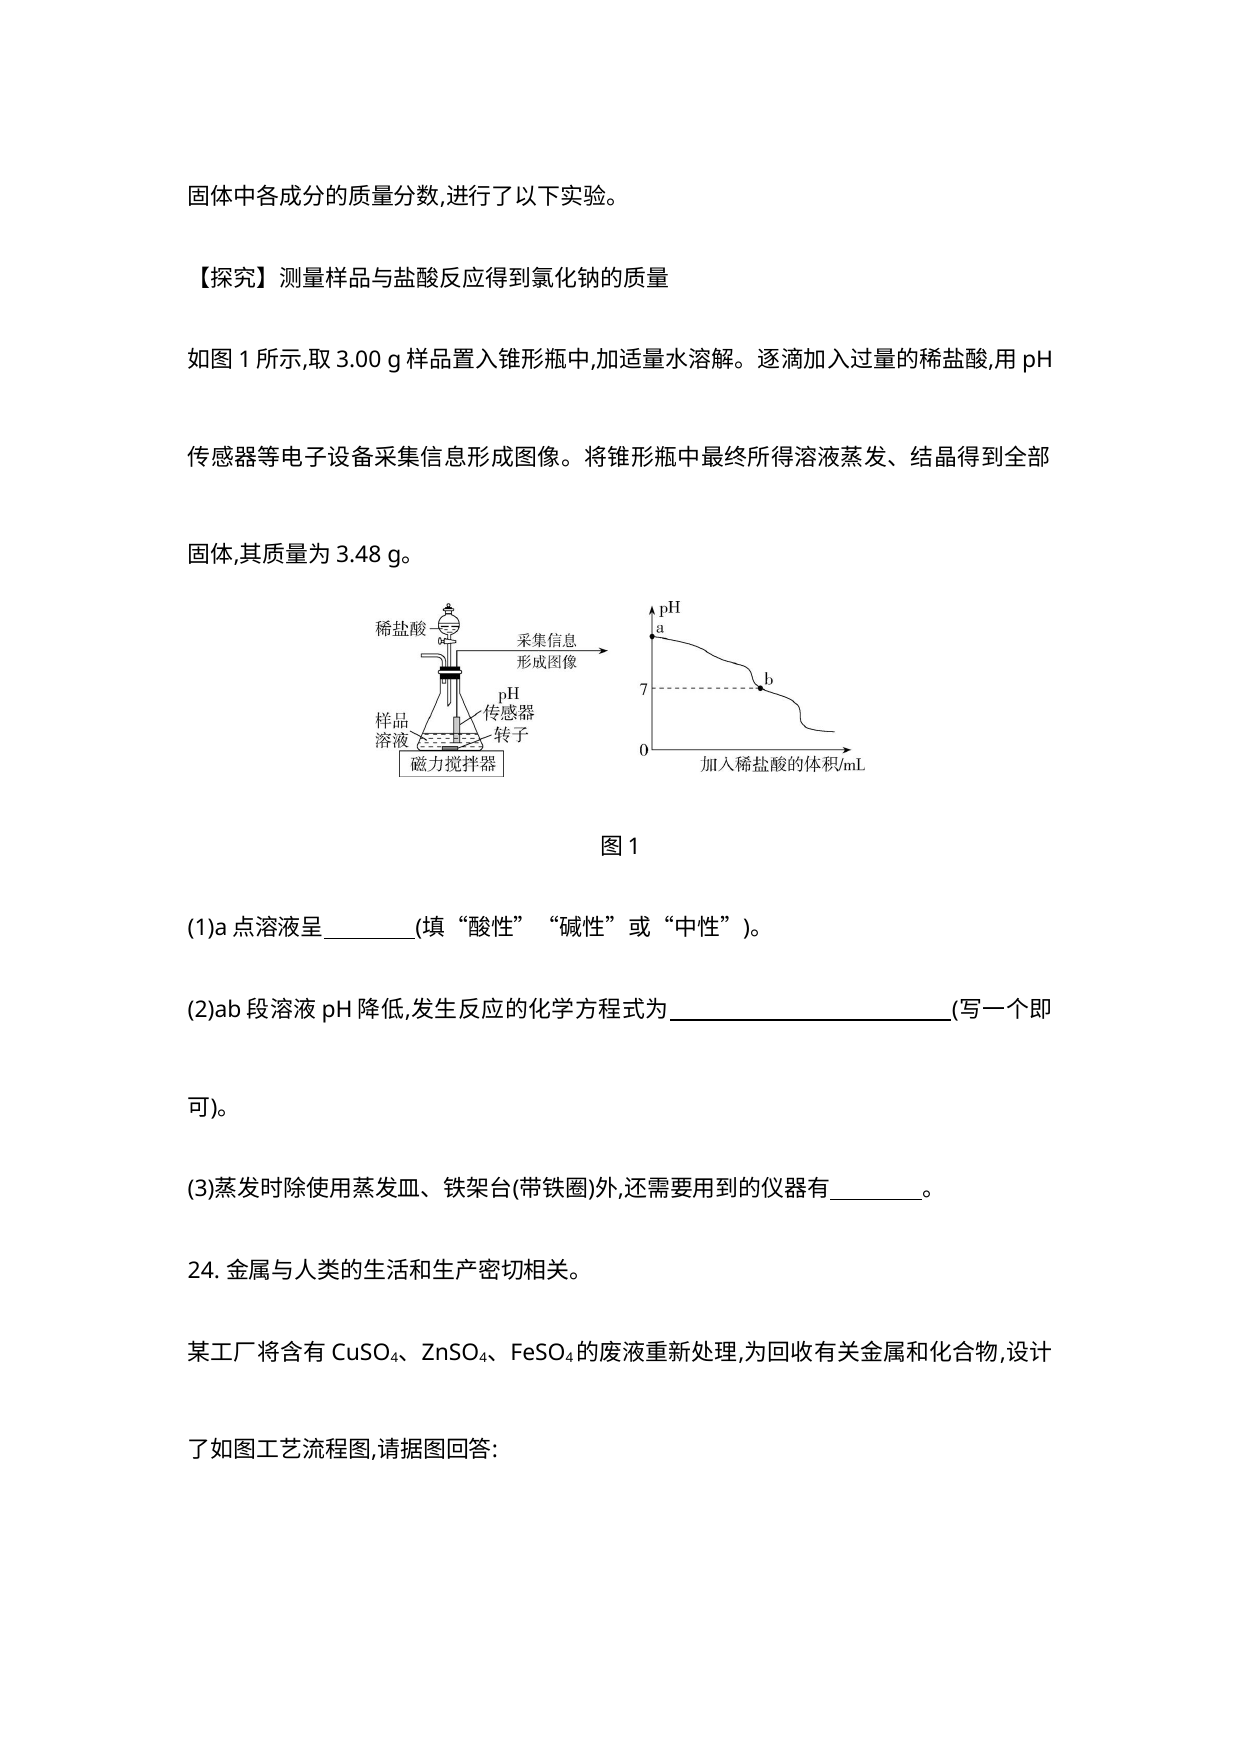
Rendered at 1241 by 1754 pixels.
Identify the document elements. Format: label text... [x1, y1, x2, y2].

text (3)蒸发时除使用蒸发皿、铁架台(带铁圈)外,还需要用到的仪器有 。 [187, 1154, 1053, 1219]
text 【探究】测量样品与盐酸反应得到氯化钠的质量 [187, 244, 1053, 309]
text (1)a点溶液呈 (填“酸性”“碱性”或“中性”)。 [187, 893, 1053, 958]
text (2)ab段溶液pH降低,发生反应的化学方程式为 (写一个即可)。 [187, 975, 1053, 1138]
text 如图1所示,取3.00 g样品置入锥形瓶中,加适量水溶解。逐滴加入过量的稀盐酸,用pH传感器等电子设备采集信息形成图像。将锥形瓶中最终所得溶液蒸发、结晶得到全部固体,其质量为3.48 g。 [187, 325, 1053, 585]
text 图1 [187, 812, 1053, 877]
picture [375, 601, 865, 777]
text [187, 162, 1053, 227]
text 24. 金属与人类的生活和生产密切相关。 [187, 1236, 1053, 1301]
text 某工厂将含有CuSO4、ZnSO4、FeSO4的废液重新处理,为回收有关金属和化合物,设计了如图工艺流程图,请据图回答: [187, 1318, 1053, 1480]
